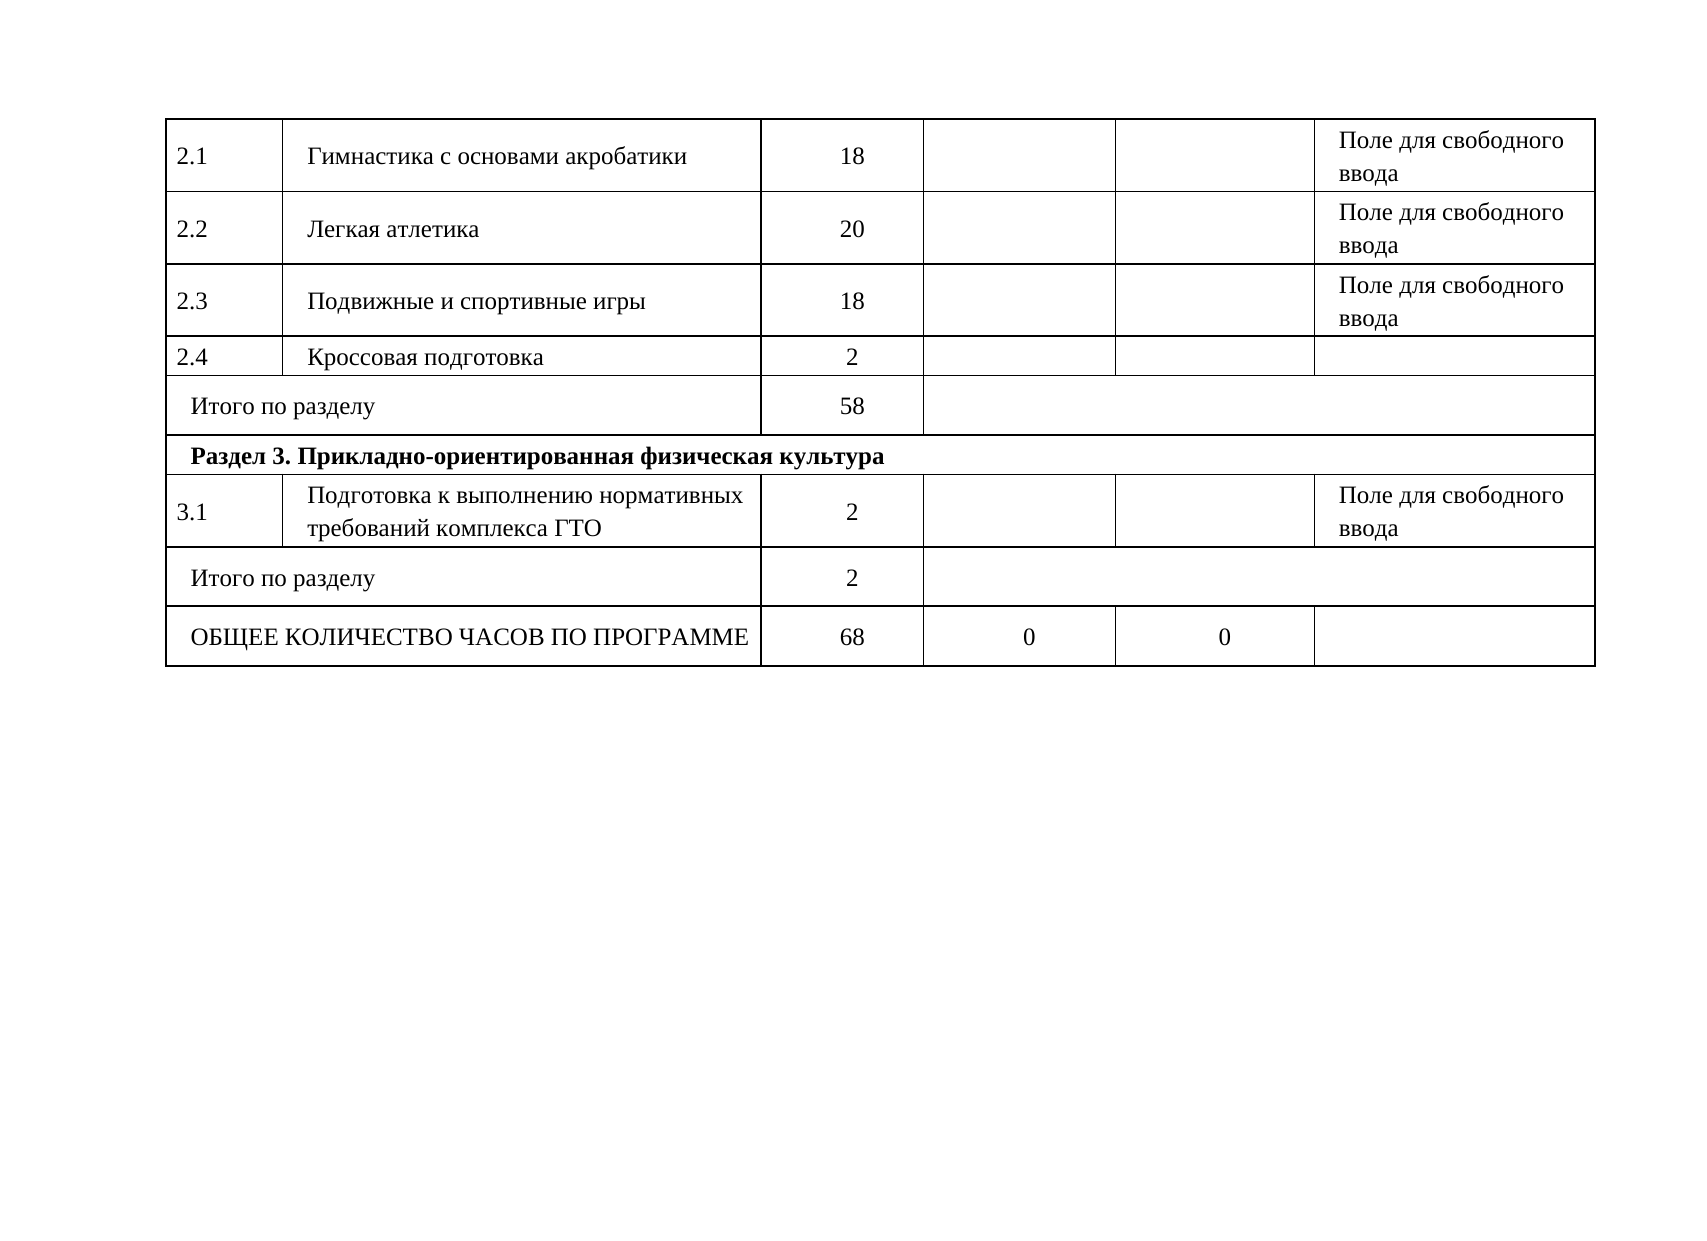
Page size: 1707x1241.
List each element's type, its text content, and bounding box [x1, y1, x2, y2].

table_cell [924, 337, 1115, 375]
table_cell 58 [762, 376, 923, 434]
table_cell [924, 376, 1594, 434]
table_cell 2 [762, 337, 923, 375]
table_cell ОБЩЕЕ КОЛИЧЕСТВО ЧАСОВ ПО ПРОГРАММЕ [167, 607, 760, 665]
table_cell 2.2 [167, 192, 282, 263]
table_cell 2.3 [167, 265, 282, 335]
table_cell Поле для свободного ввода [1315, 120, 1594, 191]
table_cell 0 [1116, 607, 1314, 665]
table_cell [1116, 192, 1314, 263]
table_cell [924, 475, 1115, 546]
table_cell Итого по разделу [167, 376, 760, 434]
table_cell 18 [762, 120, 923, 191]
table_cell 2 [762, 475, 923, 546]
table_cell Подвижные и спортивные игры [283, 265, 760, 335]
table_cell 0 [924, 607, 1115, 665]
table_cell Подготовка к выполнению нормативных требований комплекса ГТО [283, 475, 760, 546]
table_cell [1116, 265, 1314, 335]
table_cell Раздел 3. Прикладно-ориентированная физическая культура [167, 436, 1594, 473]
table_cell Поле для свободного ввода [1315, 265, 1594, 335]
table_cell Кроссовая подготовка [283, 337, 760, 375]
table_cell 3.1 [167, 475, 282, 546]
table_cell [1116, 337, 1314, 375]
table_cell 18 [762, 265, 923, 335]
table_cell [924, 120, 1115, 191]
table_cell [924, 265, 1115, 335]
table_cell 20 [762, 192, 923, 263]
table_cell [1315, 337, 1594, 375]
table_cell 2.4 [167, 337, 282, 375]
table_cell [924, 548, 1594, 605]
table_cell 2.1 [167, 120, 282, 191]
table_cell [924, 192, 1115, 263]
table_cell 68 [762, 607, 923, 665]
table_cell Поле для свободного ввода [1315, 192, 1594, 263]
table_cell [1116, 120, 1314, 191]
table_cell [1116, 475, 1314, 546]
table_cell 2 [762, 548, 923, 605]
table_cell Поле для свободного ввода [1315, 475, 1594, 546]
table_cell Итого по разделу [167, 548, 760, 605]
table_cell Легкая атлетика [283, 192, 760, 263]
table_cell [1315, 607, 1594, 665]
table_cell Гимнастика с основами акробатики [283, 120, 760, 191]
